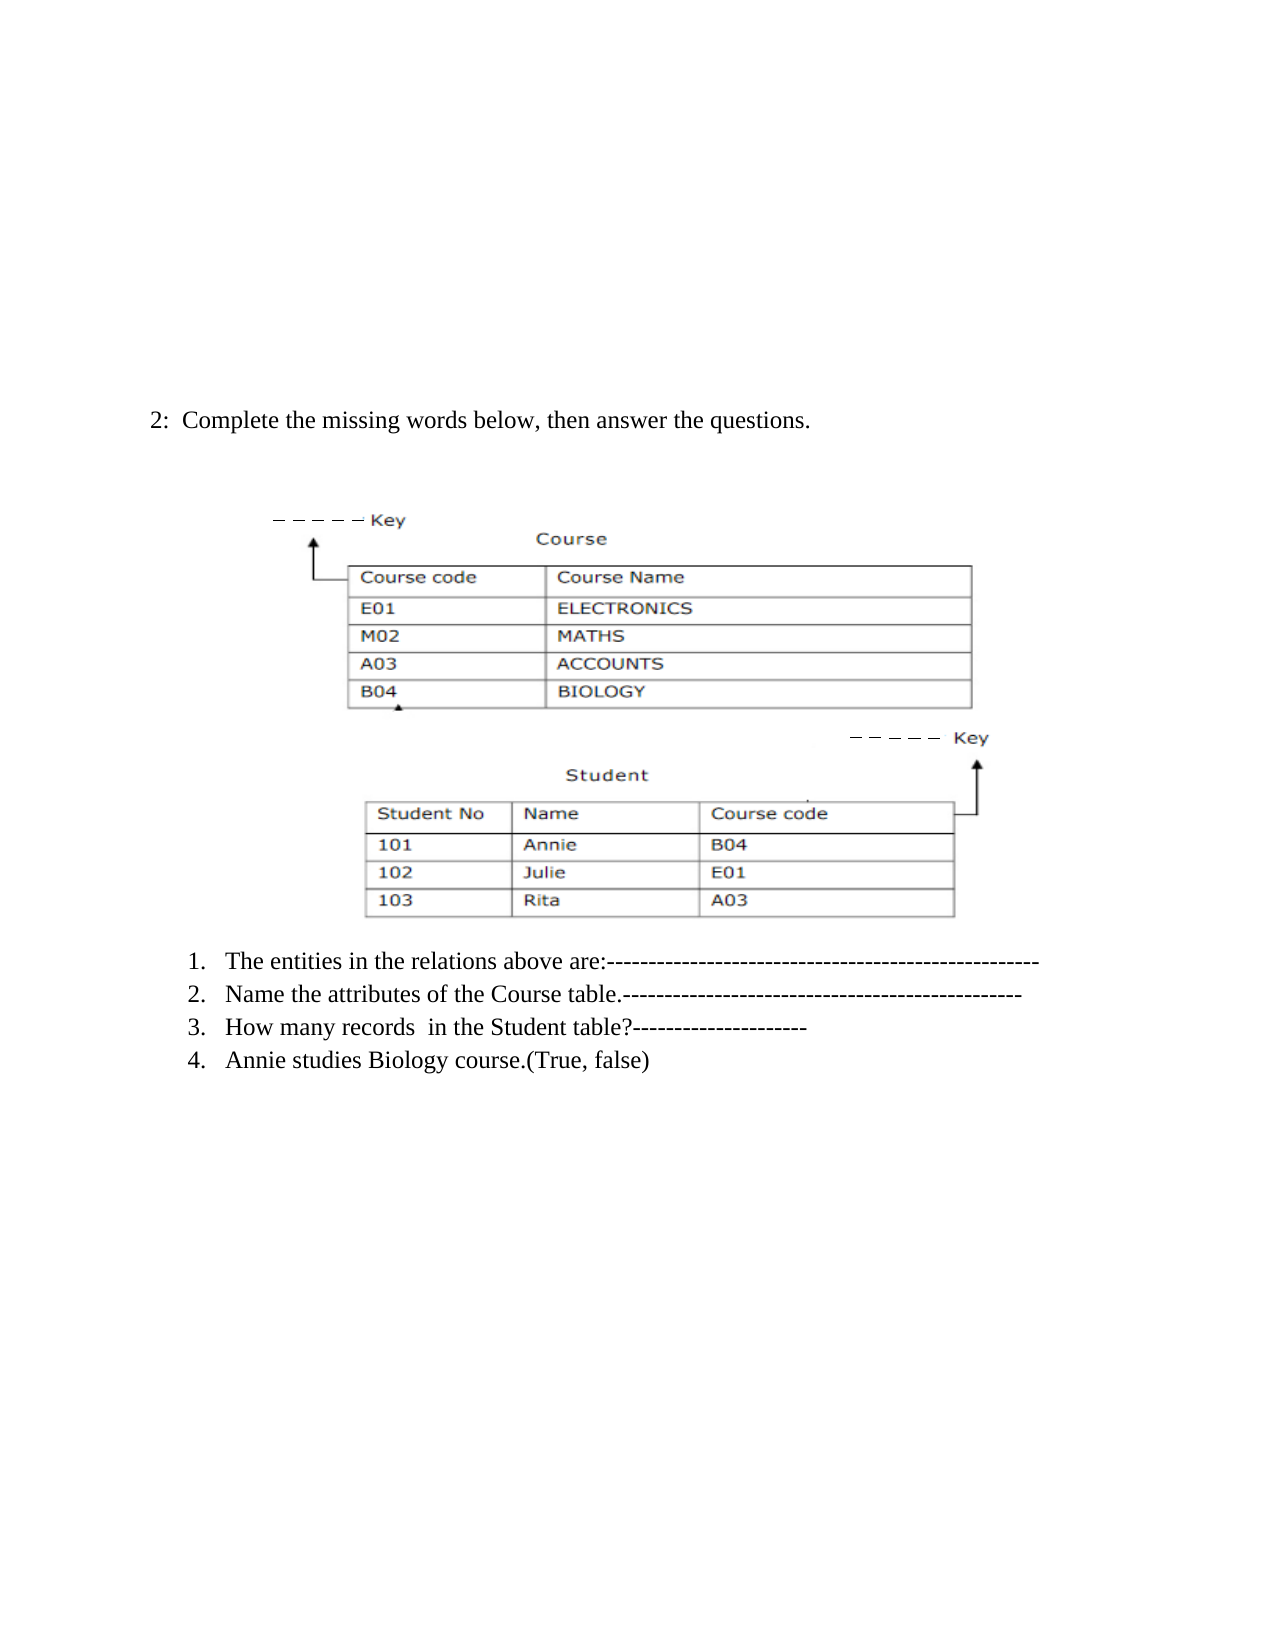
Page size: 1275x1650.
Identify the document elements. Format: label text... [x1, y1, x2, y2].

picture [277, 512, 998, 921]
list How many records in the Student table?--------------------- [187, 1012, 1125, 1041]
text 2: Complete the missing words below, then answer the questions. [150, 405, 1125, 434]
list The entities in the relations above are:---------------------------------------------------- [187, 946, 1125, 974]
list Name the attributes of the Course table.------------------------------------------------ [187, 979, 1125, 1007]
list Annie studies Biology course.(True, false) [187, 1045, 1125, 1073]
